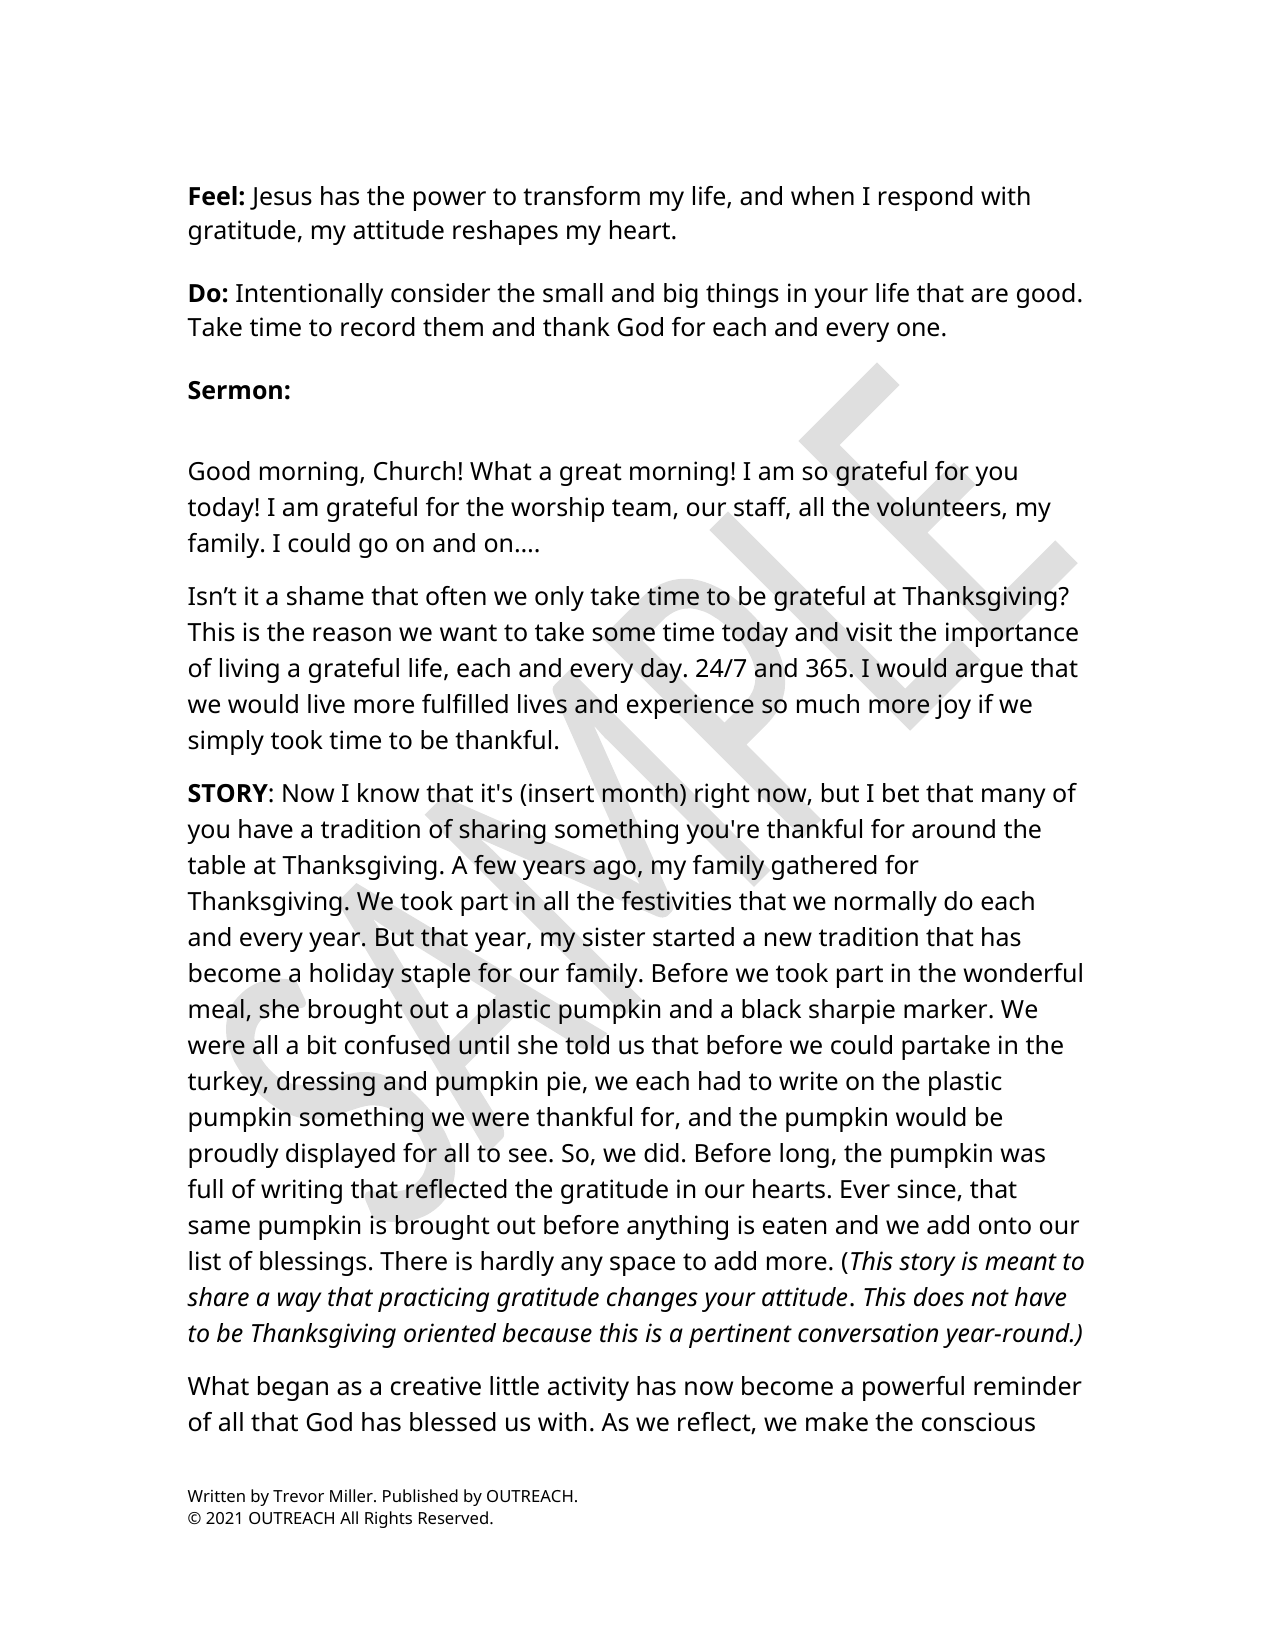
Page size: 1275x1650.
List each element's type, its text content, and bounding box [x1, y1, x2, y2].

text Good morning, Church! What a great morning! I am so grateful for you today! I am grateful for the worship team, our staff, all the volunteers, my family. I could go on and on…. [187, 454, 1087, 560]
text Isn’t it a shame that often we only take time to be grateful at Thanksgiving? This is the reason we want to take some time today and visit the importance of living a grateful life, each and every day. 24/7 and 365. I would argue that we would live more fulfilled lives and experience so much more joy if we simply took time to be thankful. [187, 578, 1087, 757]
text Sermon: [187, 372, 1087, 407]
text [187, 1369, 1087, 1439]
text Do: Intentionally consider the small and big things in your life that are good. Take time to record them and thank God for each and every one. [187, 276, 1087, 344]
text Feel: Jesus has the power to transform my life, and when I respond with gratitude, my attitude reshapes my heart. [187, 179, 1087, 247]
text STORY: Now I know that it's (insert month) right now, but I bet that many of you have a tradition of sharing something you're thankful for around the table at Thanksgiving. A few years ago, my family gathered for Thanksgiving. We took part in all the festivities that we normally do each and every year. But that year, my sister started a new tradition that has become a holiday staple for our family. Before we took part in the wonderful meal, she brought out a plastic pumpkin and a black sharpie marker. We were all a bit confused until she told us that before we could partake in the turkey, dressing and pumpkin pie, we each had to write on the plastic pumpkin something we were thankful for, and the pumpkin would be proudly displayed for all to see. So, we did. Before long, the pumpkin was full of writing that reflected the gratitude in our hearts. Ever since, that same pumpkin is brought out before anything is eaten and we add onto our list of blessings. There is hardly any space to add more. (This story is meant to share a way that practicing gratitude changes your attitude. This does not have to be Thanksgiving oriented because this is a pertinent conversation year-round.) [187, 775, 1087, 1350]
